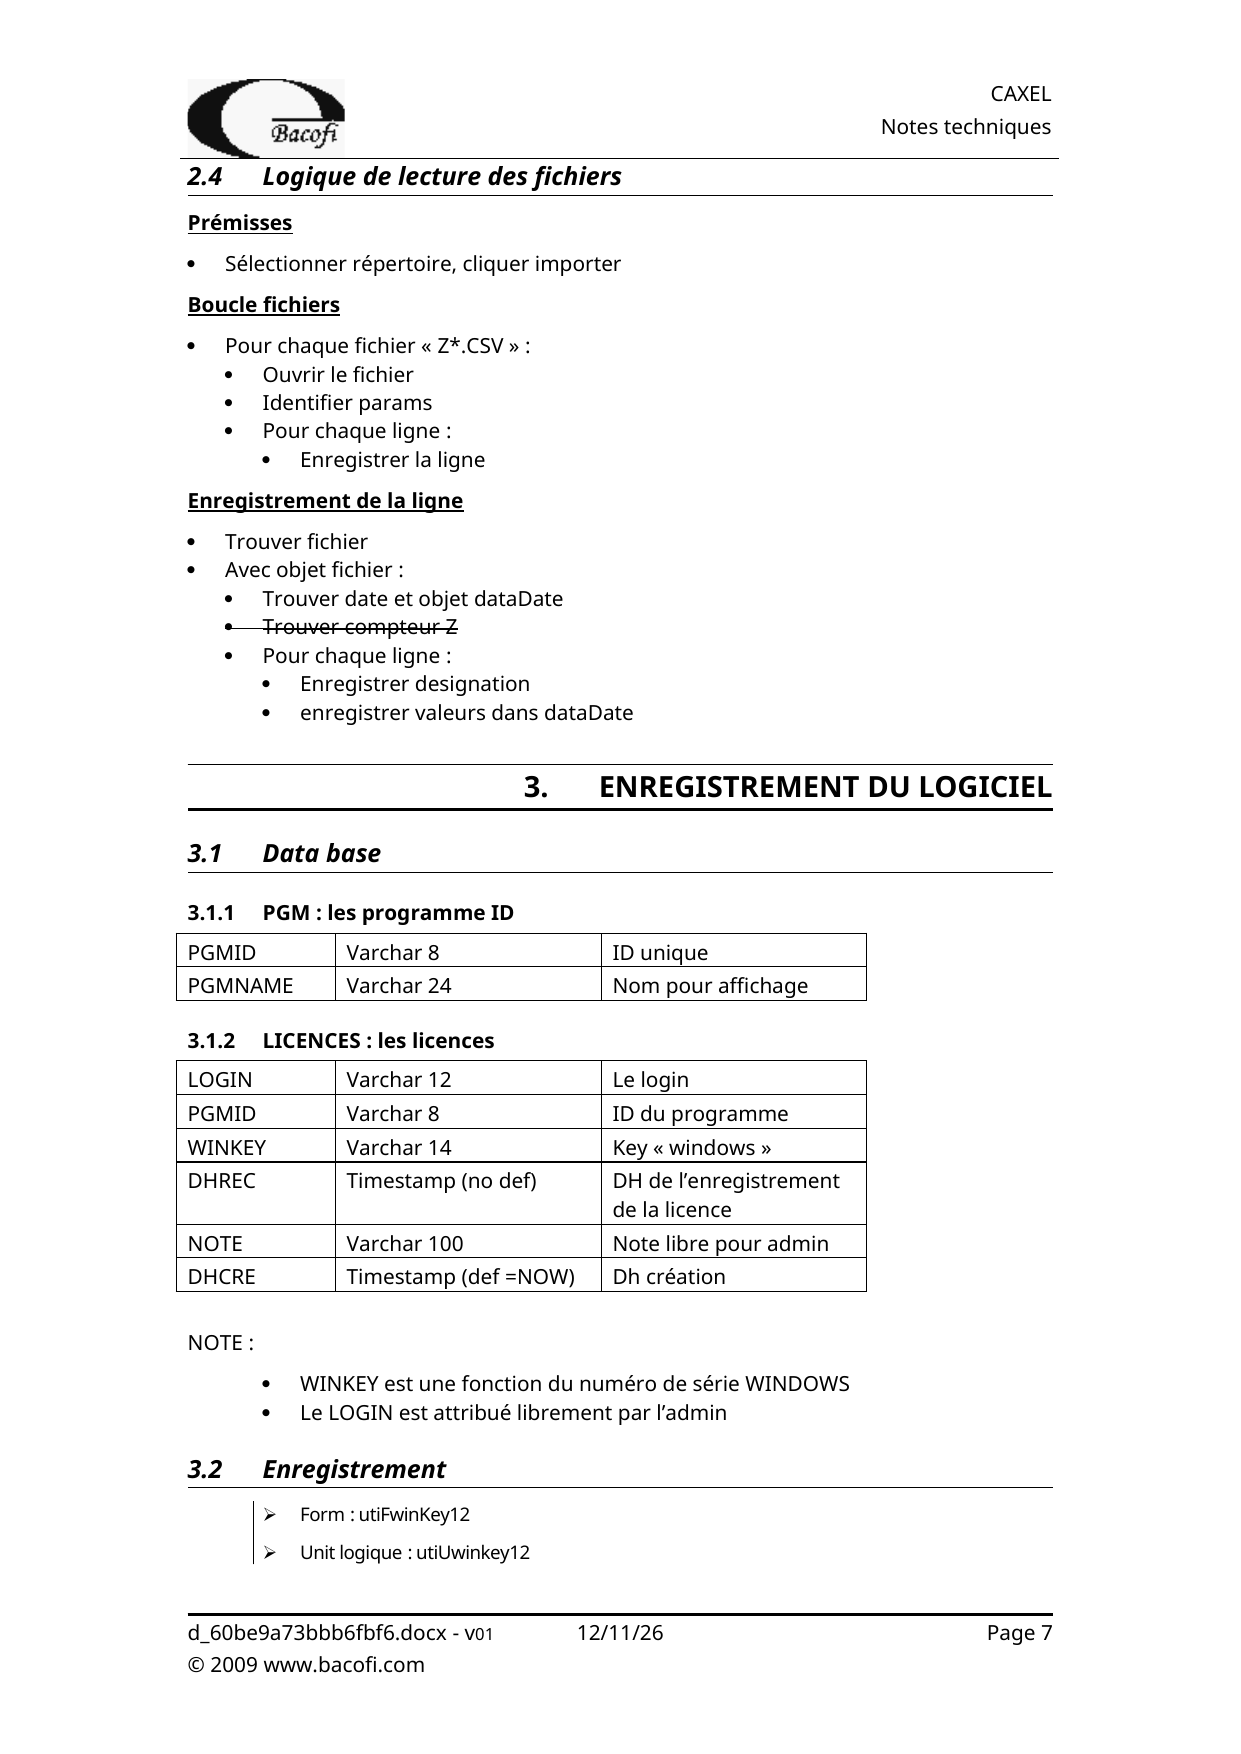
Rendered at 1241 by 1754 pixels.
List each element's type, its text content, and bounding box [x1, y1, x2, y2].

list Sélectionner répertoire, cliquer importer [187, 249, 1053, 278]
table_cell Nom pour affichage [602, 967, 866, 1000]
table_header LOGIN [177, 1061, 335, 1094]
subtitle Enregistrement du logiciel [187, 765, 1053, 811]
list Pour chaque ligne : [225, 417, 1053, 445]
list Ouvrir le fichier [225, 360, 1053, 388]
table_cell PGMID [177, 1095, 335, 1128]
subtitle Enregistrement de la ligne [187, 486, 1053, 514]
subtitle Enregistrement [187, 1451, 1053, 1488]
table_cell Timestamp (def =NOW) [336, 1258, 601, 1291]
table_cell Varchar 14 [336, 1129, 601, 1161]
subtitle Prémisses [187, 208, 1053, 237]
list Enregistrer la ligne [262, 445, 1053, 473]
table_cell Varchar 8 [336, 1095, 601, 1128]
table_header Varchar 12 [336, 1061, 601, 1094]
picture [187, 79, 345, 158]
table_cell PGMNAME [177, 967, 335, 1000]
list Identifier params [225, 388, 1053, 417]
subtitle Data base [187, 836, 1053, 873]
table_cell DH de l’enregistrement de la licence [602, 1163, 866, 1223]
table_cell Note libre pour admin [602, 1225, 866, 1257]
text Unit logique : utiUwinkey12 [254, 1539, 1053, 1564]
table_header Le login [602, 1061, 866, 1094]
table_cell NOTE [177, 1225, 335, 1257]
table_header Varchar 8 [336, 934, 601, 966]
list Trouver compteur Z [225, 612, 1053, 641]
list WINKEY est une fonction du numéro de série WINDOWS [262, 1369, 1053, 1398]
subtitle LICENCES : les licences [187, 1026, 1053, 1054]
table_cell ID du programme [602, 1095, 866, 1128]
text NOTE : [187, 1328, 1053, 1357]
list Pour chaque fichier « Z*.CSV » : [187, 331, 1053, 360]
subtitle PGM : les programme ID [187, 898, 1053, 926]
table_cell WINKEY [177, 1129, 335, 1161]
list Trouver fichier [187, 527, 1053, 555]
list Le LOGIN est attribué librement par l’admin [262, 1398, 1053, 1426]
table_cell Varchar 24 [336, 967, 601, 1000]
list Pour chaque ligne : [225, 641, 1053, 669]
list Avec objet fichier : [187, 555, 1053, 584]
list Enregistrer designation [262, 669, 1053, 698]
text Form : utiFwinKey12 [254, 1501, 1053, 1527]
table_cell Timestamp (no def) [336, 1163, 601, 1223]
subtitle Boucle fichiers [187, 290, 1053, 319]
list Trouver date et objet dataDate [225, 584, 1053, 612]
table_header ID unique [602, 934, 866, 966]
table_cell Key « windows » [602, 1129, 866, 1161]
table_cell DHCRE [177, 1258, 335, 1291]
table_cell Varchar 100 [336, 1225, 601, 1257]
table_cell DHREC [177, 1163, 335, 1223]
list enregistrer valeurs dans dataDate [262, 698, 1053, 726]
subtitle Logique de lecture des fichiers [187, 159, 1053, 196]
table_cell Dh création [602, 1258, 866, 1291]
table_header PGMID [177, 934, 335, 966]
